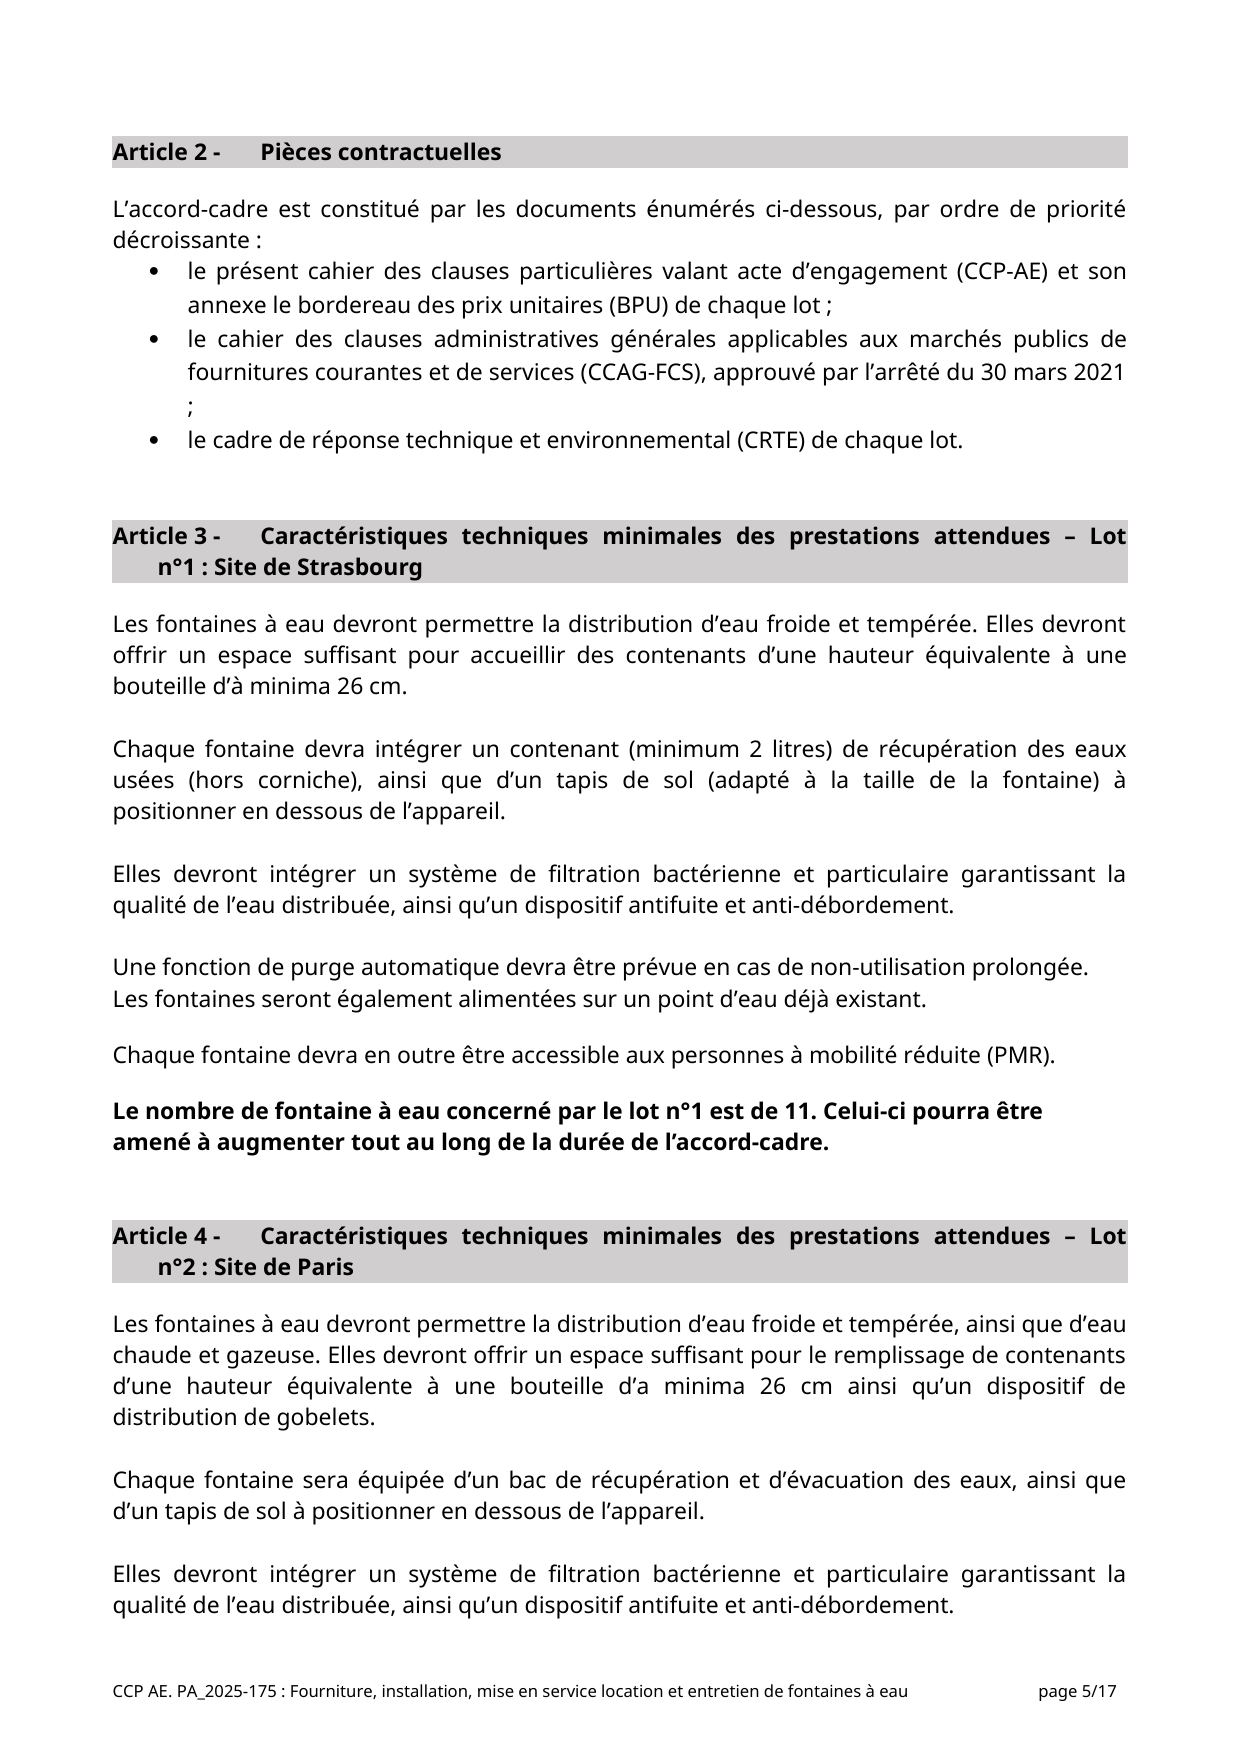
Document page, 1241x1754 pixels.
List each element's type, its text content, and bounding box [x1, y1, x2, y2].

subtitle Caractéristiques techniques minimales des prestations attendues – Lot n°1 : Site de Strasbourg [112, 520, 1128, 583]
text Chaque fontaine devra en outre être accessible aux personnes à mobilité réduite (PMR). [112, 1039, 1128, 1070]
text Elles devront intégrer un système de filtration bactérienne et particulaire garantissant la qualité de l’eau distribuée, ainsi qu’un dispositif antifuite et anti-débordement. [112, 858, 1128, 920]
text Chaque fontaine sera équipée d’un bac de récupération et d’évacuation des eaux, ainsi que d’un tapis de sol à positionner en dessous de l’appareil. [112, 1464, 1128, 1526]
text Les fontaines à eau devront permettre la distribution d’eau froide et tempérée, ainsi que d’eau chaude et gazeuse. Elles devront offrir un espace suffisant pour le remplissage de contenants d’une hauteur équivalente à une bouteille d’a minima 26 cm ainsi qu’un dispositif de distribution de gobelets. [112, 1308, 1128, 1433]
text Chaque fontaine devra intégrer un contenant (minimum 2 litres) de récupération des eaux usées (hors corniche), ainsi que d’un tapis de sol (adapté à la taille de la fontaine) à positionner en dessous de l’appareil. [112, 701, 1128, 826]
text Elles devront intégrer un système de filtration bactérienne et particulaire garantissant la qualité de l’eau distribuée, ainsi qu’un dispositif antifuite et anti-débordement. [112, 1558, 1128, 1620]
text L’accord-cadre est constitué par les documents énumérés ci-dessous, par ordre de priorité décroissante : [112, 193, 1128, 255]
subtitle Caractéristiques techniques minimales des prestations attendues – Lot n°2 : Site de Paris [112, 1220, 1128, 1283]
text Le nombre de fontaine à eau concerné par le lot n°1 est de 11. Celui-ci pourra être amené à augmenter tout au long de la durée de l’accord-cadre. [112, 1095, 1128, 1158]
list le cahier des clauses administratives générales applicables aux marchés publics de fournitures courantes et de services (CCAG-FCS), approuvé par l’arrêté du 30 mars 2021 ; [150, 323, 1128, 421]
text Une fonction de purge automatique devra être prévue en cas de non-utilisation prolongée. Les fontaines seront également alimentées sur un point d’eau déjà existant. [112, 920, 1128, 1014]
list le cadre de réponse technique et environnemental (CRTE) de chaque lot. [150, 424, 1128, 455]
text Les fontaines à eau devront permettre la distribution d’eau froide et tempérée. Elles devront offrir un espace suffisant pour accueillir des contenants d’une hauteur équivalente à une bouteille d’à minima 26 cm. [112, 608, 1128, 701]
subtitle Pièces contractuelles [112, 136, 1128, 168]
list le présent cahier des clauses particulières valant acte d’engagement (CCP-AE) et son annexe le bordereau des prix unitaires (BPU) de chaque lot ; [150, 255, 1128, 320]
